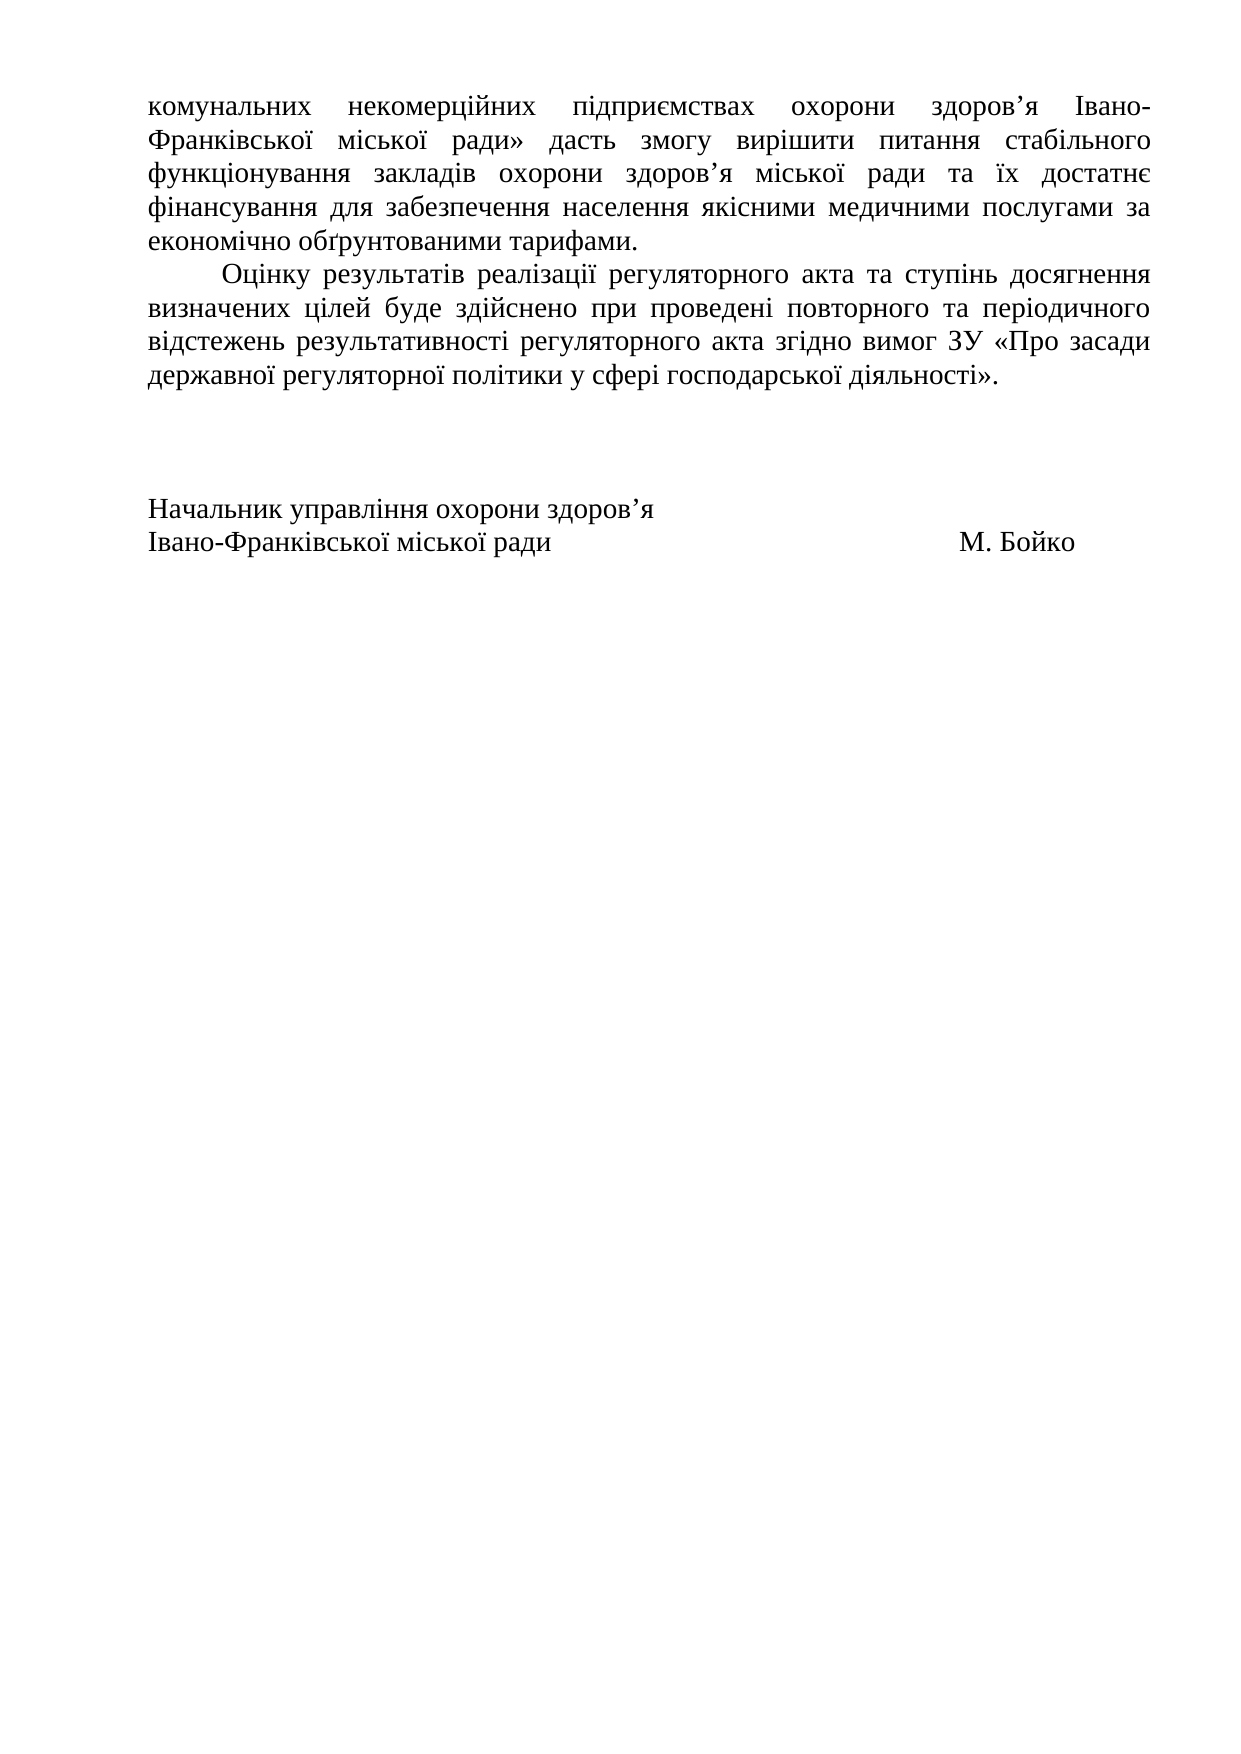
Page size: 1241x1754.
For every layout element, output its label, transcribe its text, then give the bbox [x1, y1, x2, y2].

text Івано-Франківської міської ради М. Бойко [148, 524, 1152, 558]
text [148, 88, 1152, 256]
text Оцінку результатів реалізації регуляторного акта та ступінь досягнення визначених цілей буде здійснено при проведені повторного та періодичного відстежень результативності регуляторного акта згідно вимог ЗУ «Про засади державної регуляторної політики у сфері господарської діяльності». [148, 256, 1152, 390]
text Начальник управління охорони здоров’я [148, 491, 1152, 524]
